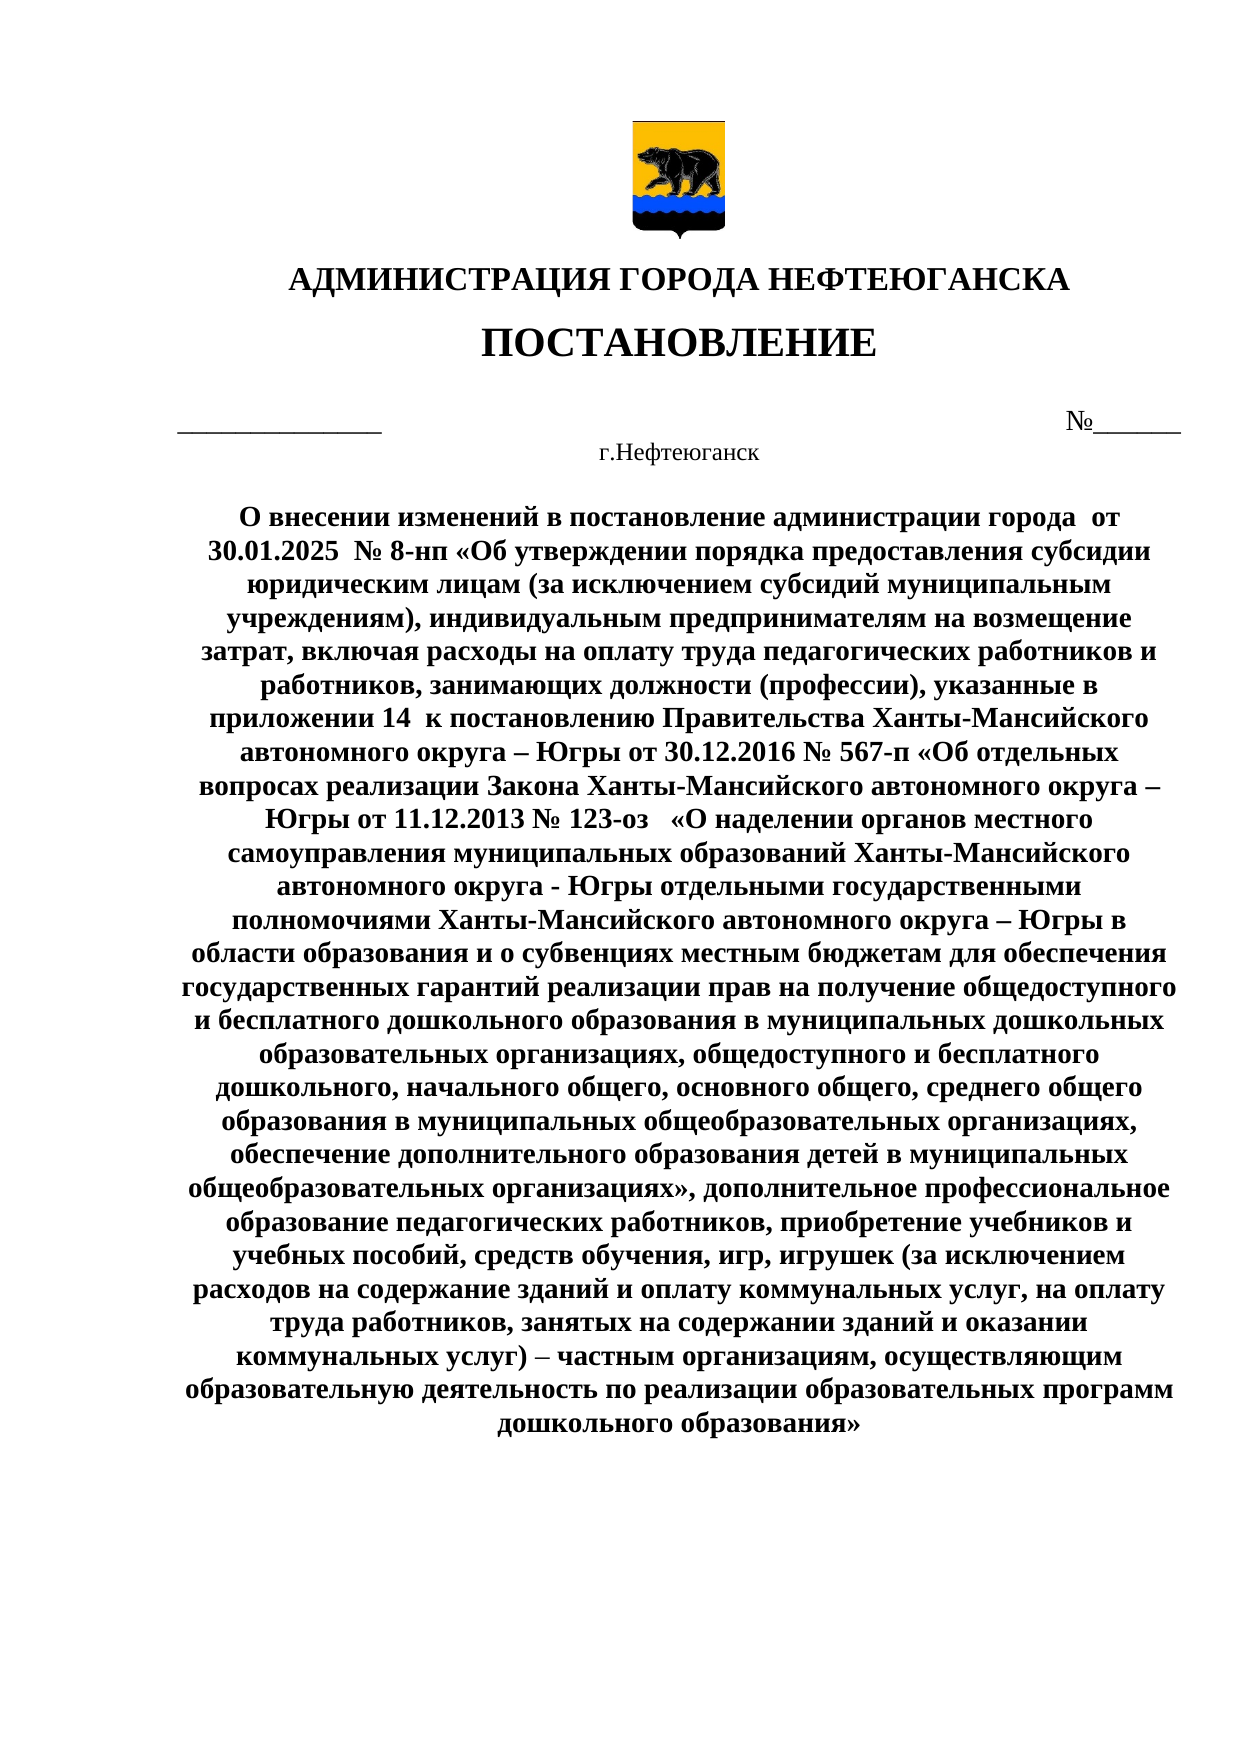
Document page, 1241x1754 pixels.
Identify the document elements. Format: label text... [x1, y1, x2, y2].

text ______________ №______ [177, 403, 1181, 437]
text ПОСТАНОВЛЕНИЕ [177, 317, 1181, 365]
text г.Нефтеюганск [177, 437, 1181, 466]
picture [631, 121, 725, 237]
text АДМИНИСТРАЦИЯ ГОРОДА НЕФТЕЮГАНСКА [177, 260, 1181, 298]
text О внесении изменений в постановление администрации города от 30.01.2025 № 8-нп «Об утверждении порядка предоставления субсидии юридическим лицам (за исключением субсидий муниципальным учреждениям), индивидуальным предпринимателям на возмещение затрат, включая расходы на оплату труда педагогических работников и работников, занимающих должности (профессии), указанные в приложении 14 к постановлению Правительства Ханты-Мансийского автономного округа – Югры от 30.12.2016 № 567-п «Об отдельных вопросах реализации Закона Ханты-Мансийского автономного округа – Югры от 11.12.2013 № 123-оз «О наделении органов местного самоуправления муниципальных образований Ханты-Мансийского автономного округа - Югры отдельными государственными полномочиями Ханты-Мансийского автономного округа – Югры в области образования и о субвенциях местным бюджетам для обеспечения государственных гарантий реализации прав на получение общедоступного и бесплатного дошкольного образования в муниципальных дошкольных образовательных организациях, общедоступного и бесплатного дошкольного, начального общего, основного общего, среднего общего образования в муниципальных общеобразовательных организациях, обеспечение дополнительного образования детей в муниципальных общеобразовательных организациях», дополнительное профессиональное образование педагогических работников, приобретение учебников и учебных пособий, средств обучения, игр, игрушек (за исключением расходов на содержание зданий и оплату коммунальных услуг, на оплату труда работников, занятых на содержании зданий и оказании коммунальных услуг) – частным организациям, осуществляющим образовательную деятельность по реализации образовательных программ дошкольного образования» [177, 499, 1181, 1438]
